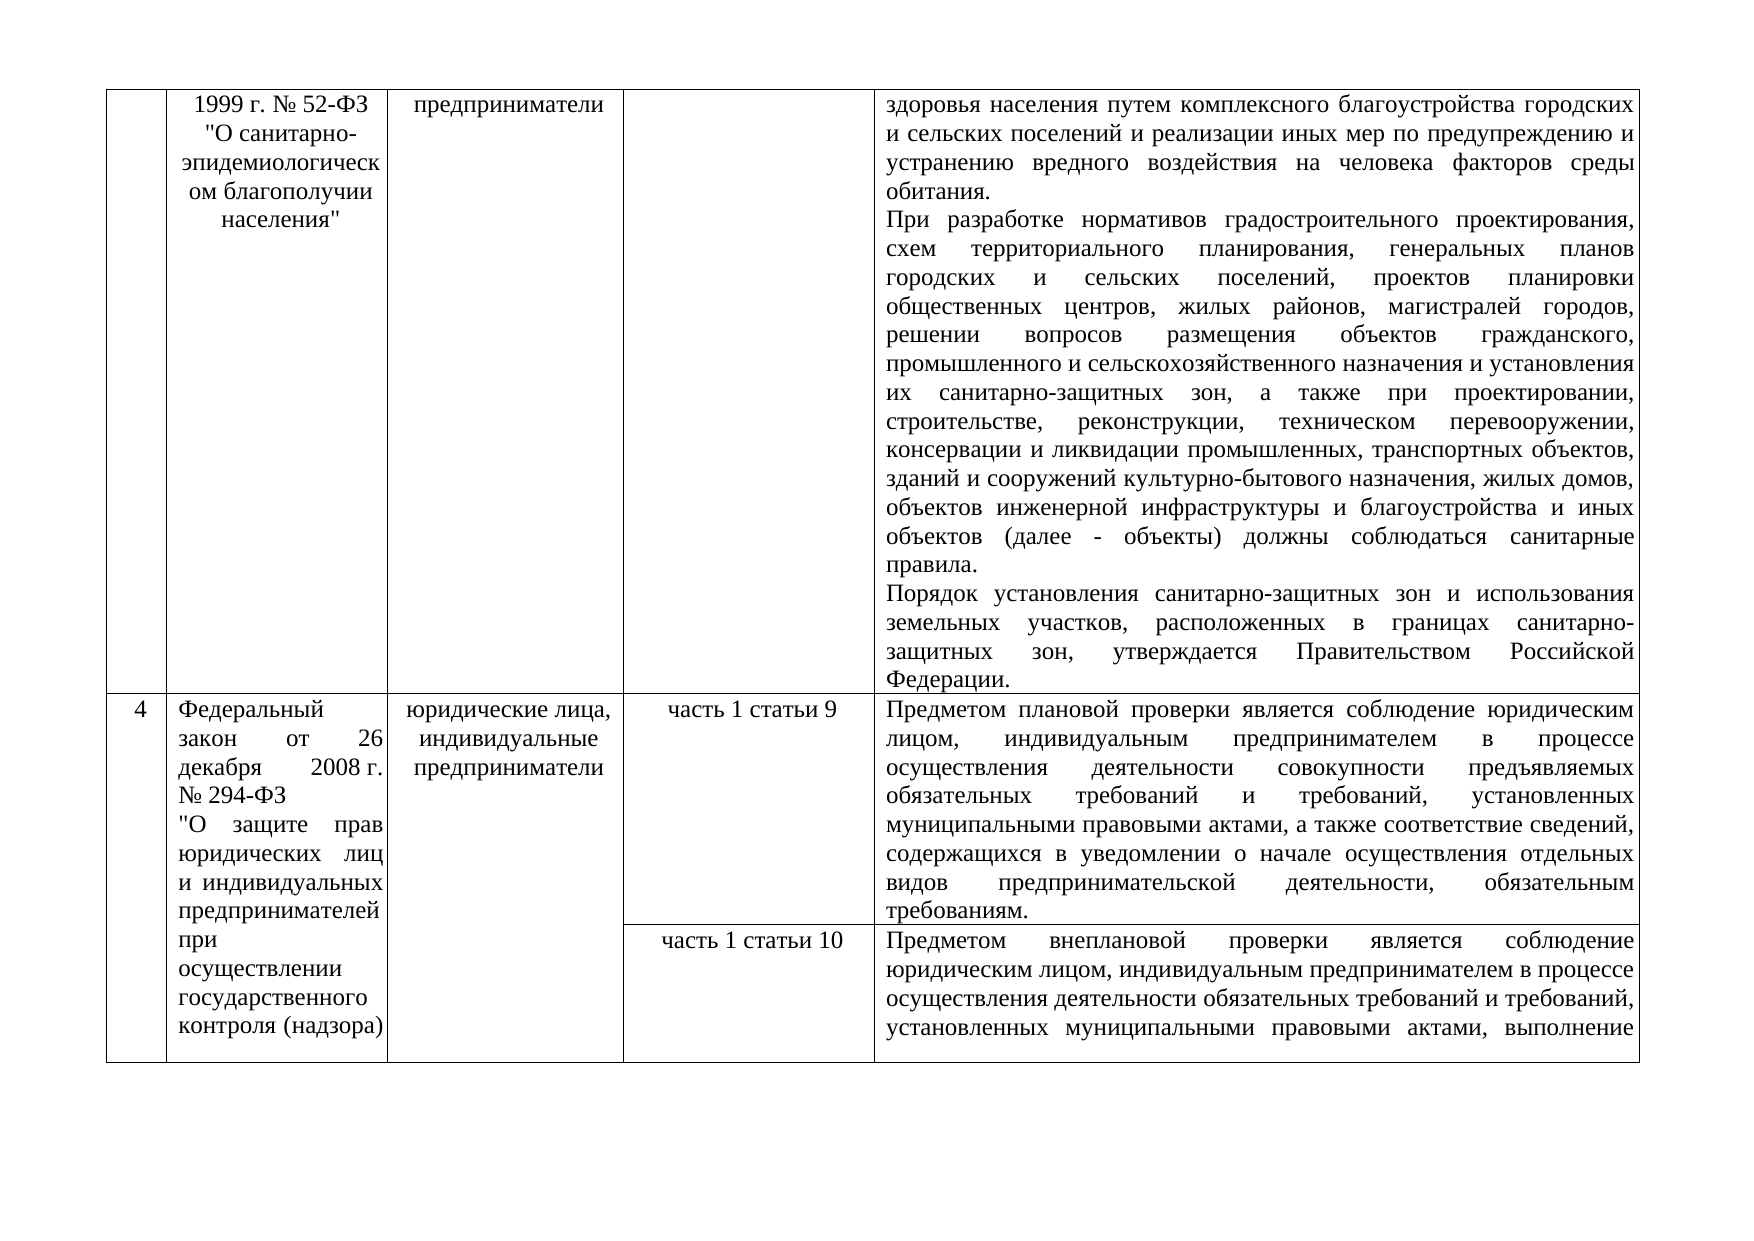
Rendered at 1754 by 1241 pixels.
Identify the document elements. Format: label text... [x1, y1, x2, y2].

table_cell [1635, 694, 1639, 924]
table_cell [388, 90, 623, 693]
table_cell 3 [107, 90, 166, 693]
table_cell Федеральный закон от 26 декабря 2008 г. № 294-ФЗ "О защите прав юридических лиц и индивидуальных предпринимателей при осуществлении государственного контроля (надзора) и муниципального контроля" [167, 694, 387, 1062]
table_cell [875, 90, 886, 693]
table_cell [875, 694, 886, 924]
table_cell часть 1 статьи 10 [624, 925, 874, 1062]
table_cell часть 1 статьи 9 [624, 694, 874, 924]
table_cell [624, 90, 874, 693]
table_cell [167, 90, 387, 693]
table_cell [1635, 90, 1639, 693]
table_cell 4 [107, 694, 166, 1062]
table_cell юридические лица, индивидуальные предприниматели [388, 694, 623, 1062]
